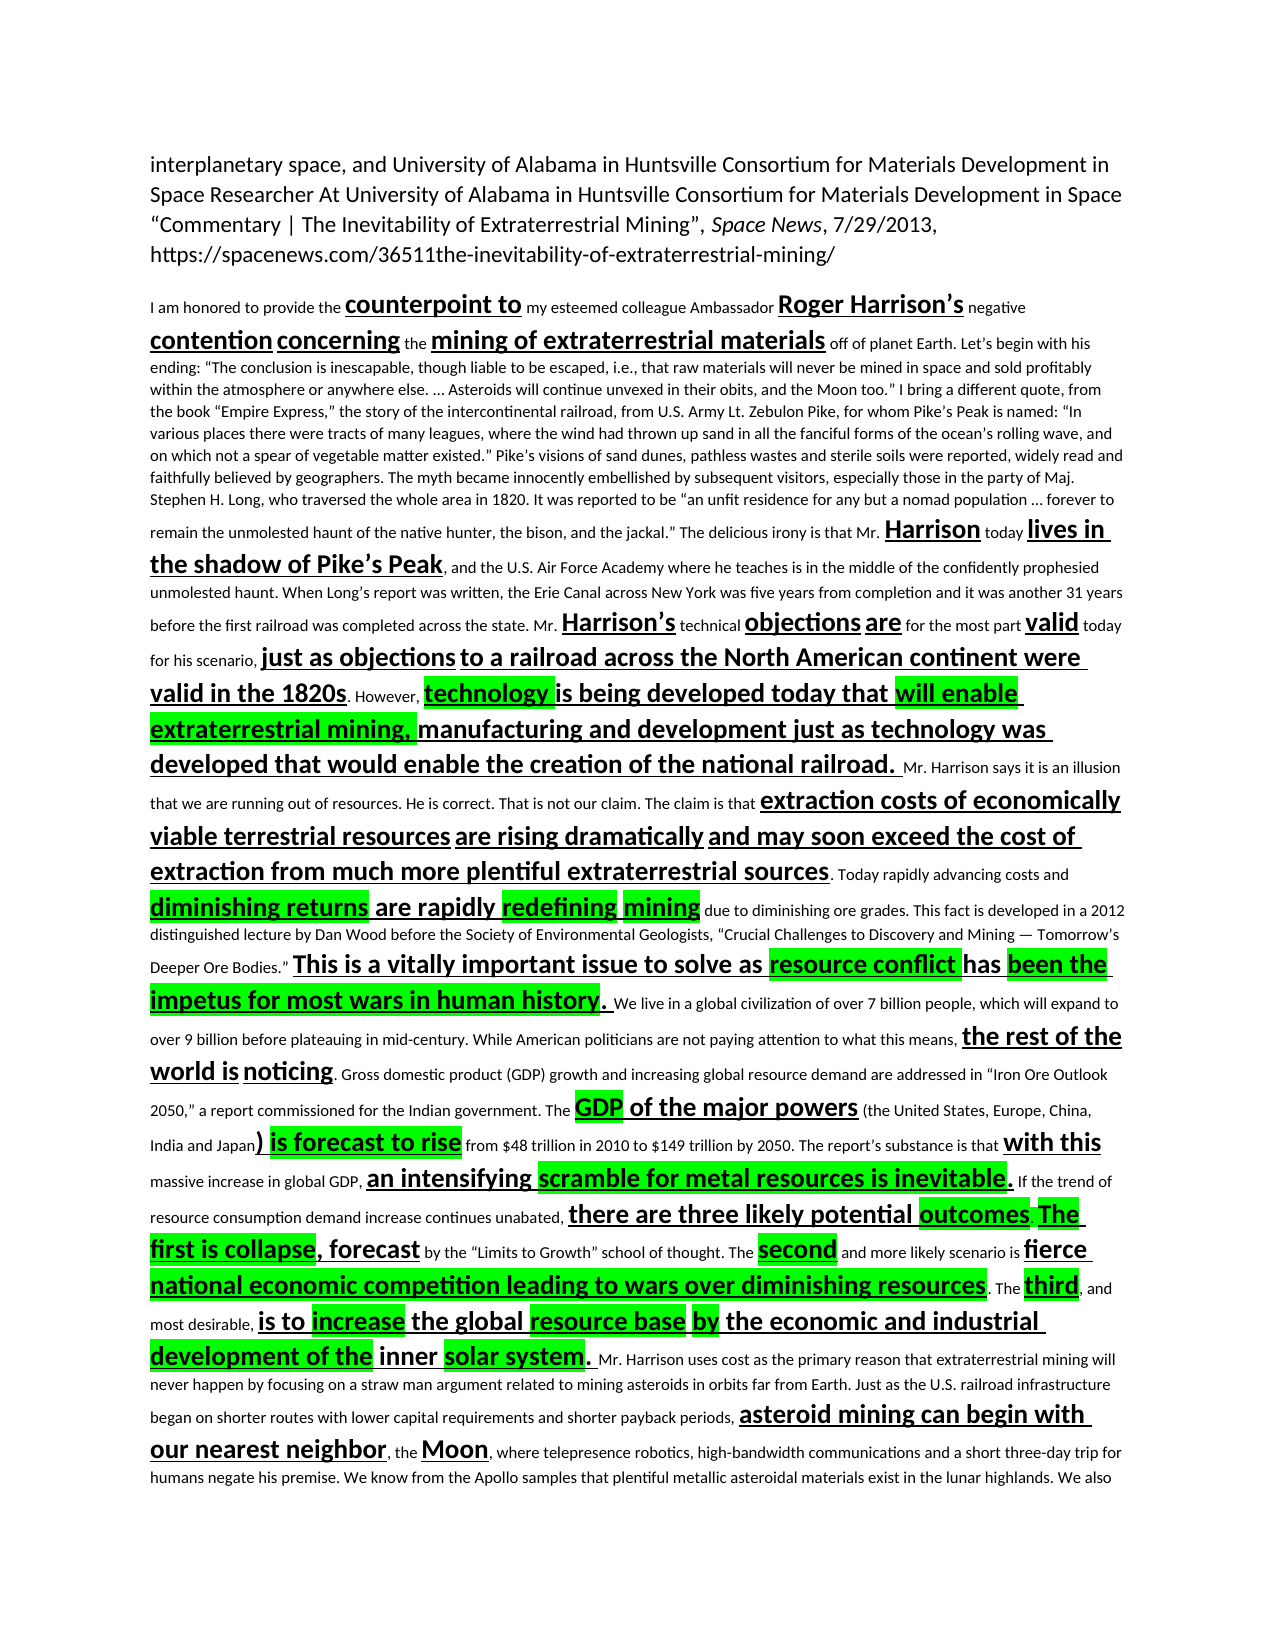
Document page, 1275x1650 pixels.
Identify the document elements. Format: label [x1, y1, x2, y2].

text [150, 150, 1125, 269]
text [150, 287, 1125, 1487]
